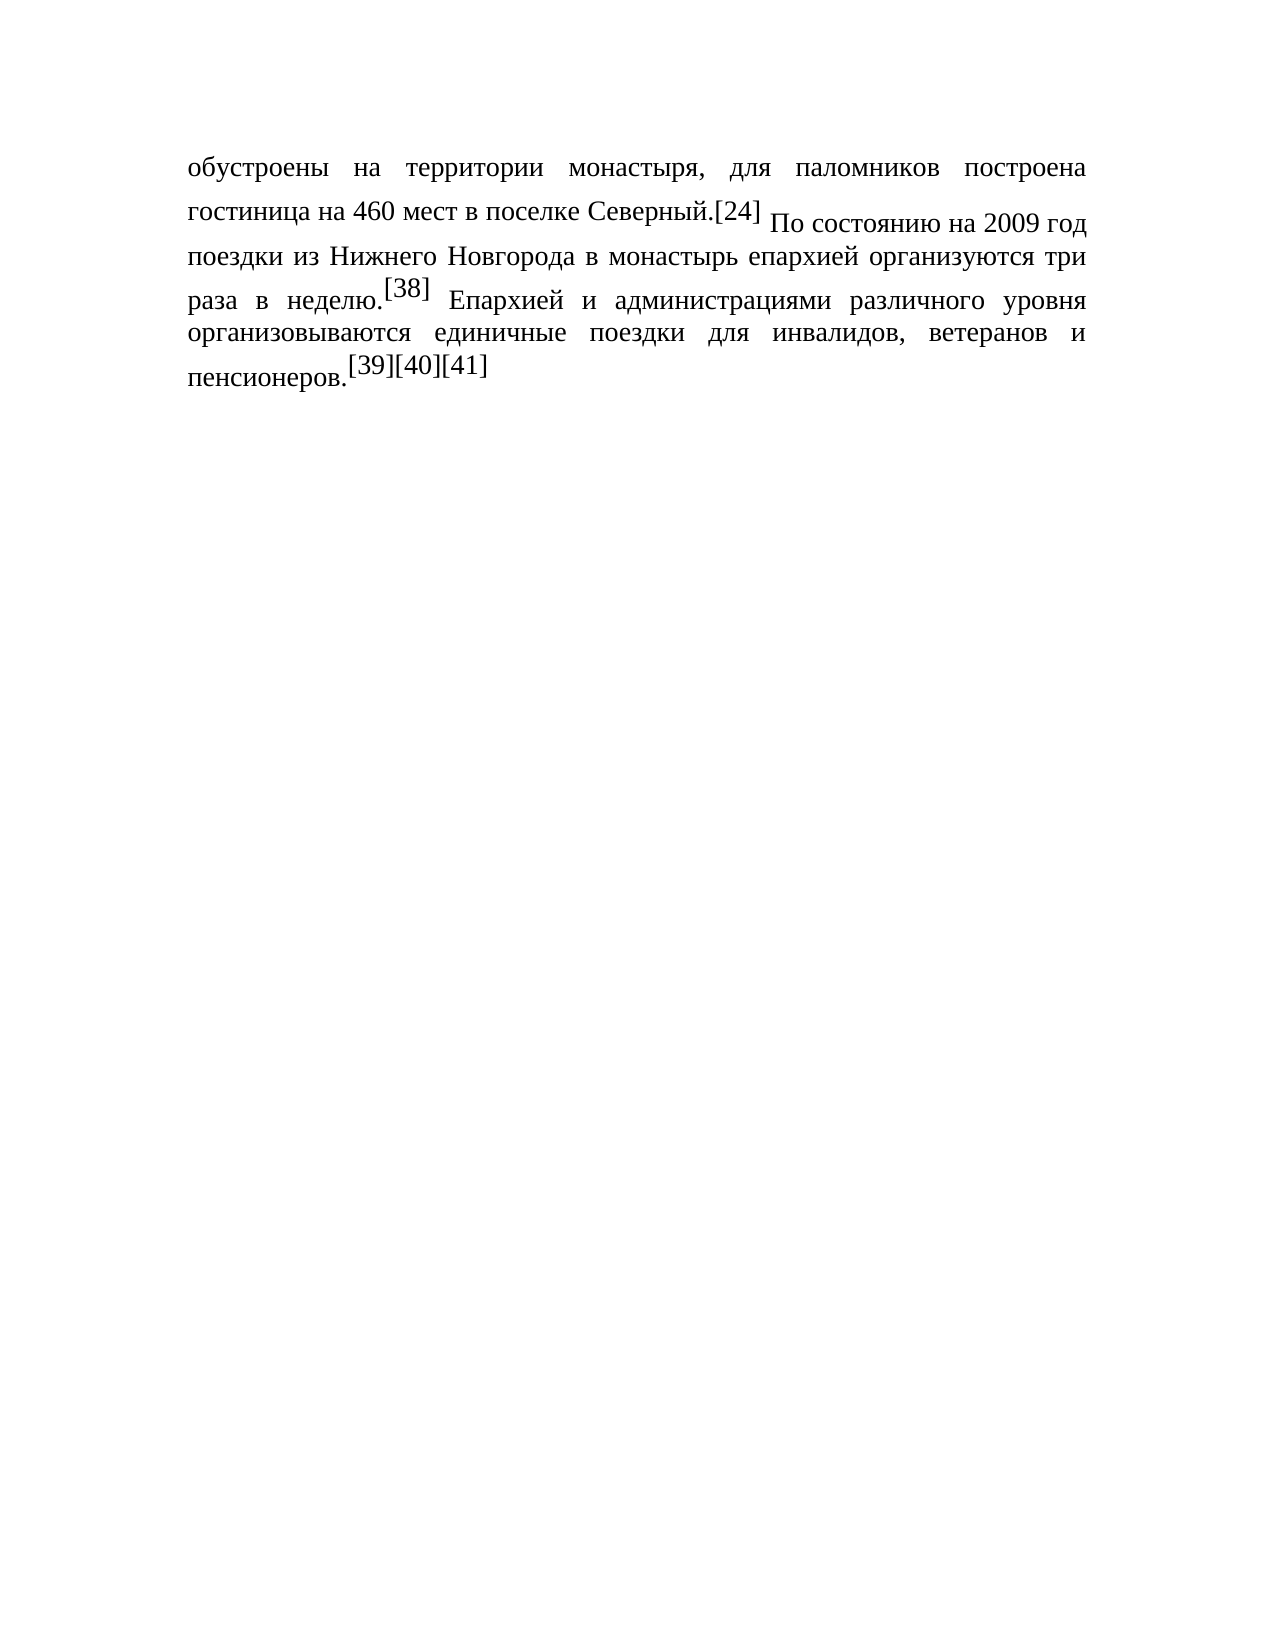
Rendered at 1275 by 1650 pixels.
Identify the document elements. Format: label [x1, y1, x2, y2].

text [187, 150, 1087, 392]
